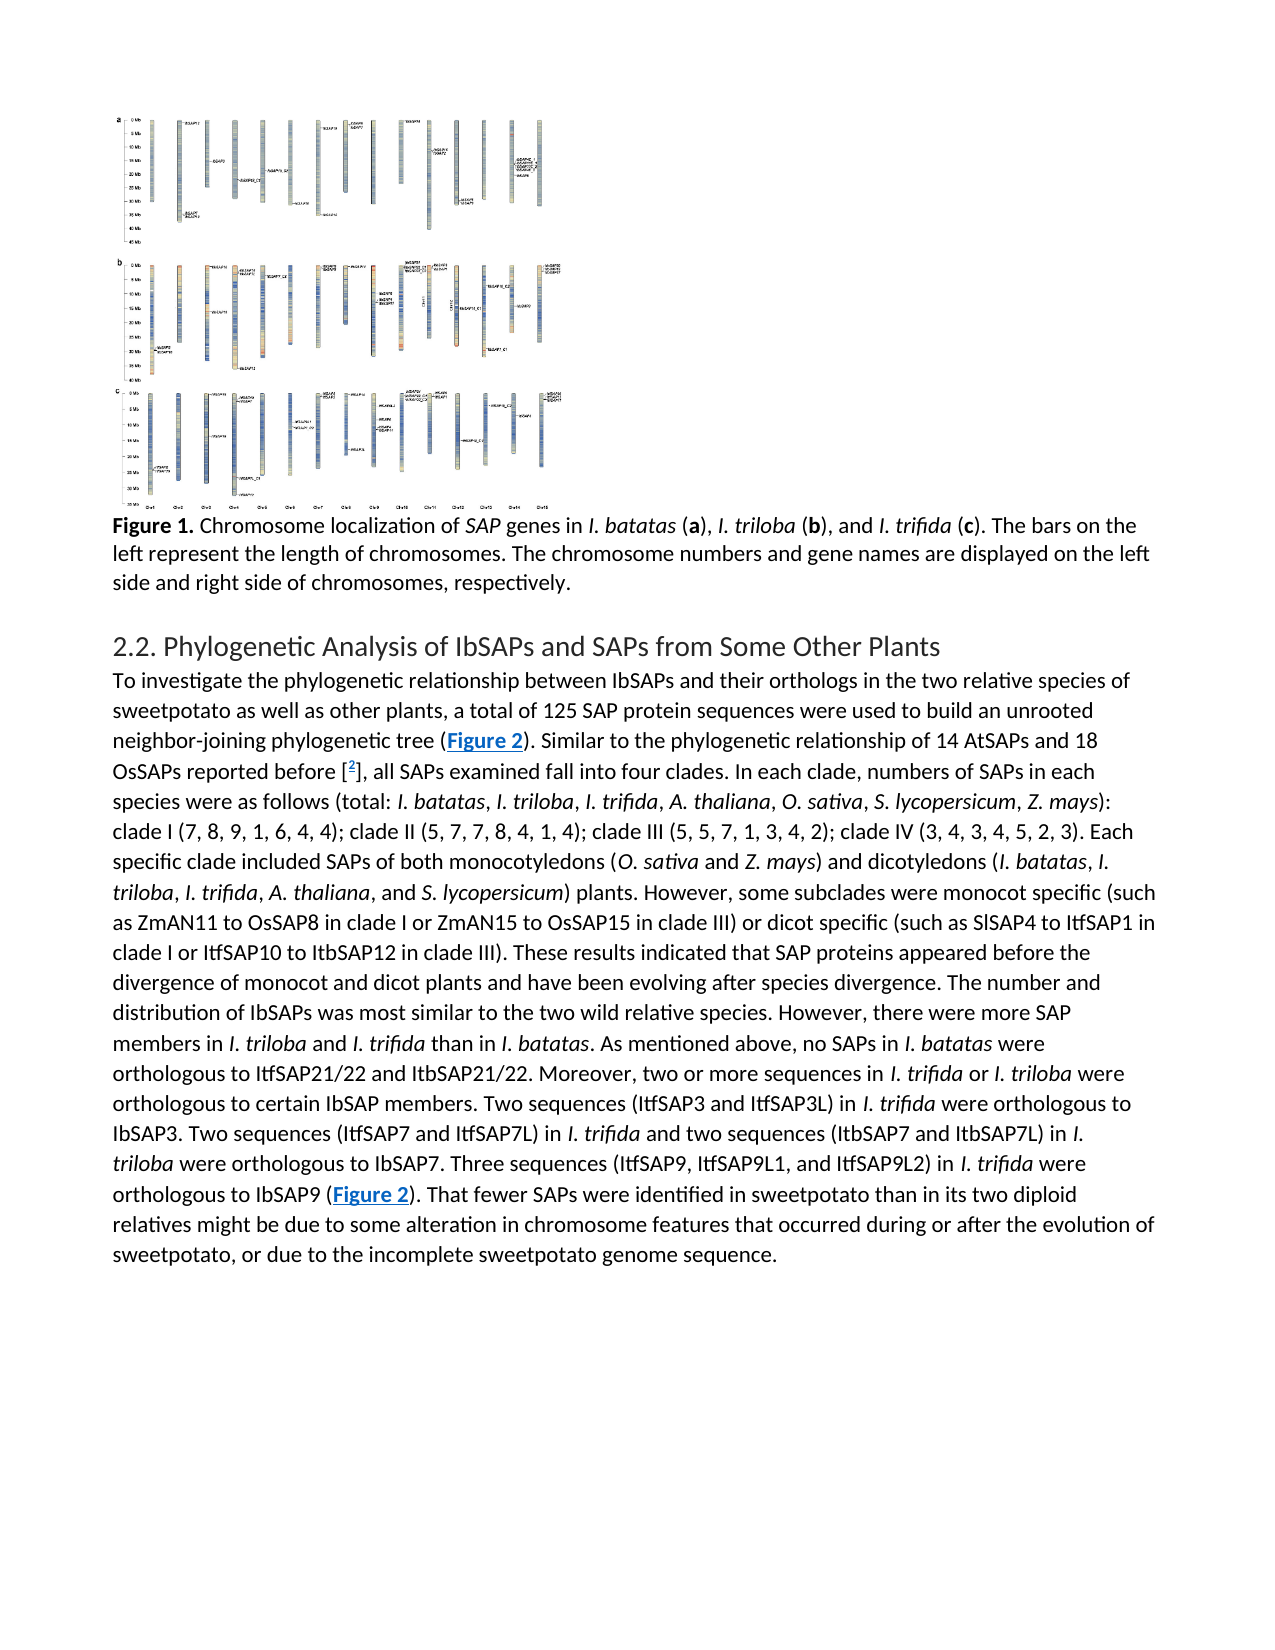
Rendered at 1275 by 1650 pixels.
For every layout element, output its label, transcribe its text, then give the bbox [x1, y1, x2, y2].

picture [112, 112, 563, 512]
subtitle 2.2. Phylogenetic Analysis of IbSAPs and SAPs from Some Other Plants [112, 628, 1162, 663]
text Figure 1. Chromosome localization of SAP genes in I. batatas (a), I. triloba (b), and I. trifida (c). The bars on the left represent the length of chromosomes. The chromosome numbers and gene names are displayed on the left side and right side of chromosomes, respectively. [112, 512, 1162, 596]
text To investigate the phylogenetic relationship between IbSAPs and their orthologs in the two relative species of sweetpotato as well as other plants, a total of 125 SAP protein sequences were used to build an unrooted neighbor-joining phylogenetic tree (Figure 2). Similar to the phylogenetic relationship of 14 AtSAPs and 18 OsSAPs reported before [2], all SAPs examined fall into four clades. In each clade, numbers of SAPs in each species were as follows (total: I. batatas, I. triloba, I. trifida, A. thaliana, O. sativa, S. lycopersicum, Z. mays): clade I (7, 8, 9, 1, 6, 4, 4); clade II (5, 7, 7, 8, 4, 1, 4); clade III (5, 5, 7, 1, 3, 4, 2); clade IV (3, 4, 3, 4, 5, 2, 3). Each specific clade included SAPs of both monocotyledons (O. sativa and Z. mays) and dicotyledons (I. batatas, I. triloba, I. trifida, A. thaliana, and S. lycopersicum) plants. However, some subclades were monocot specific (such as ZmAN11 to OsSAP8 in clade I or ZmAN15 to OsSAP15 in clade III) or dicot specific (such as SlSAP4 to ItfSAP1 in clade I or ItfSAP10 to ItbSAP12 in clade III). These results indicated that SAP proteins appeared before the divergence of monocot and dicot plants and have been evolving after species divergence. The number and distribution of IbSAPs was most similar to the two wild relative species. However, there were more SAP members in I. triloba and I. trifida than in I. batatas. As mentioned above, no SAPs in I. batatas were orthologous to ItfSAP21/22 and ItbSAP21/22. Moreover, two or more sequences in I. trifida or I. triloba were orthologous to certain IbSAP members. Two sequences (ItfSAP3 and ItfSAP3L) in I. trifida were orthologous to IbSAP3. Two sequences (ItfSAP7 and ItfSAP7L) in I. trifida and two sequences (ItbSAP7 and ItbSAP7L) in I. triloba were orthologous to IbSAP7. Three sequences (ItfSAP9, ItfSAP9L1, and ItfSAP9L2) in I. trifida were orthologous to IbSAP9 (Figure 2). That fewer SAPs were identified in sweetpotato than in its two diploid relatives might be due to some alteration in chromosome features that occurred during or after the evolution of sweetpotato, or due to the incomplete sweetpotato genome sequence. [112, 666, 1162, 1268]
